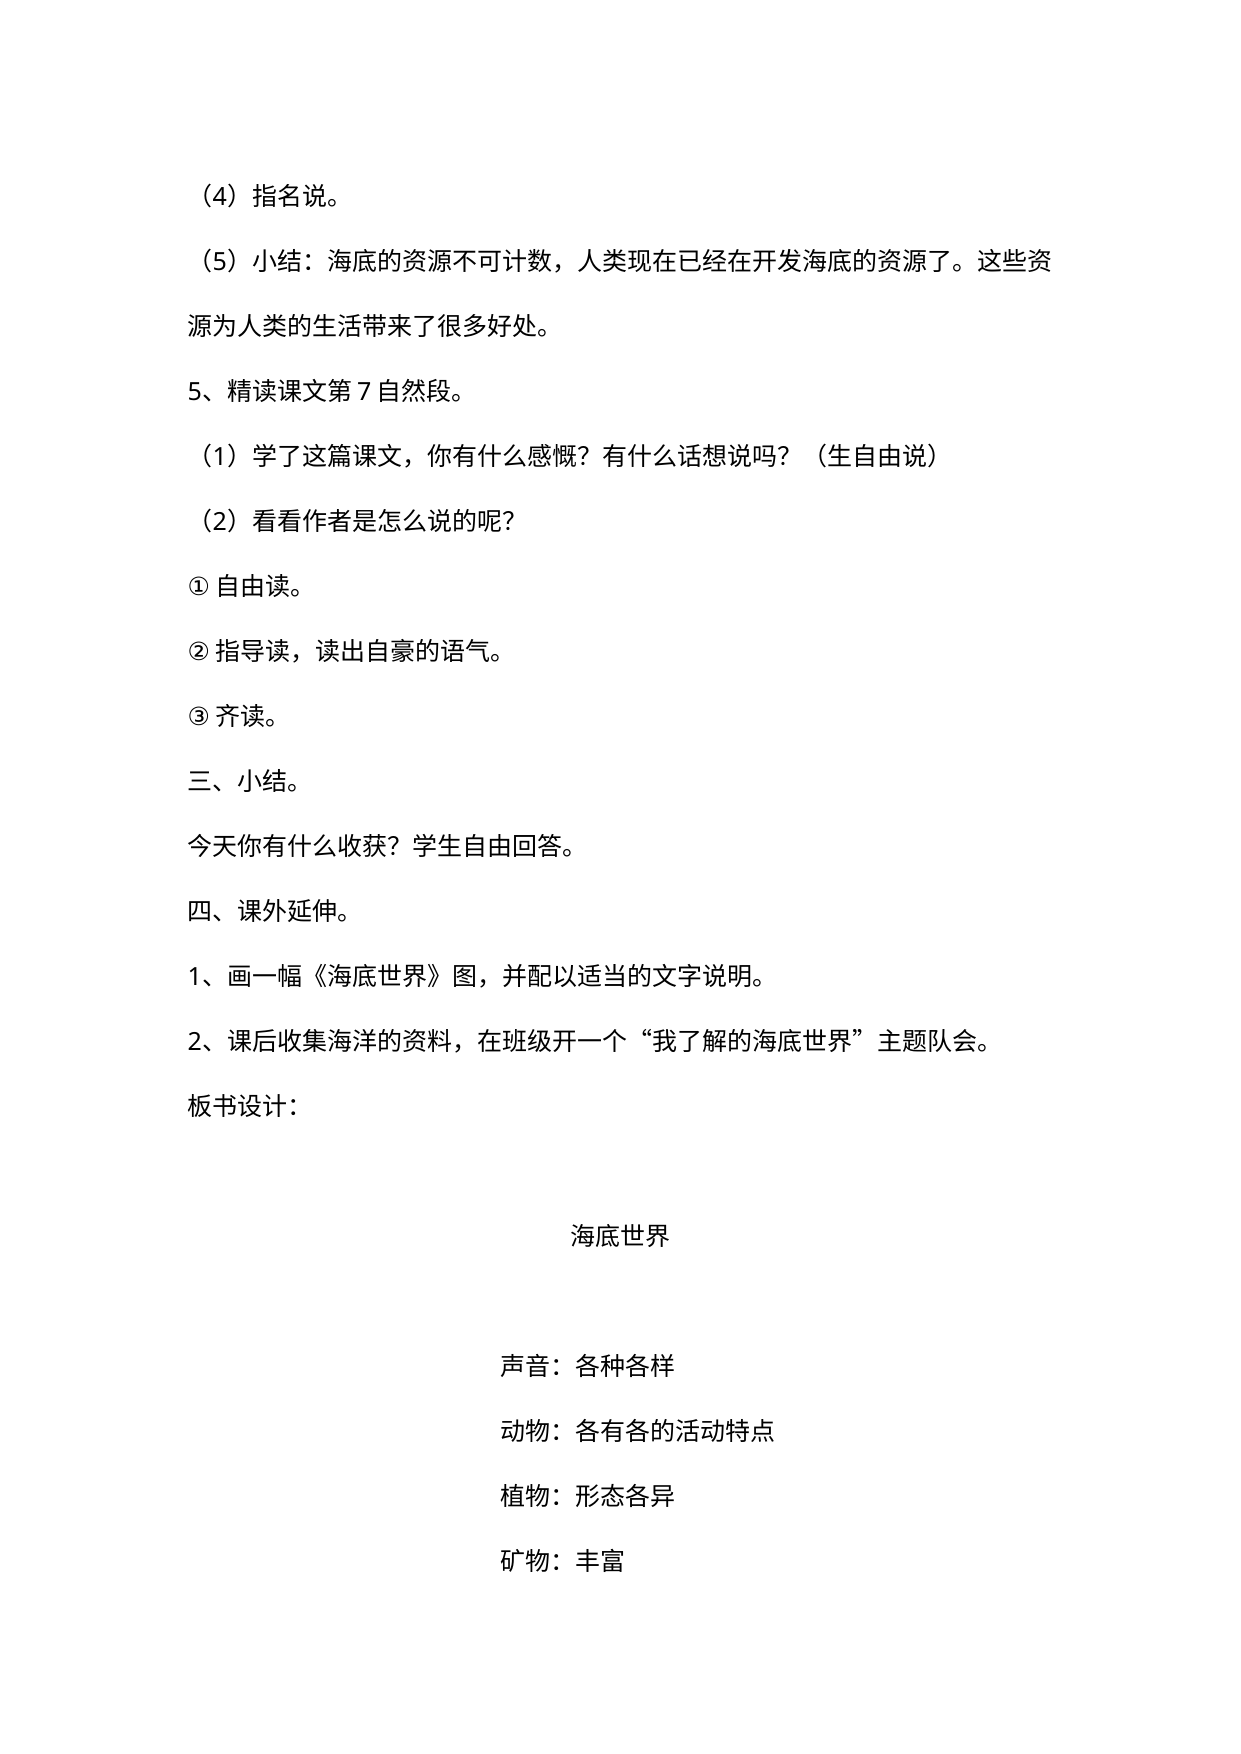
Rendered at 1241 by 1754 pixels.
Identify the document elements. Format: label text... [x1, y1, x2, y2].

text 三、小结。 [187, 747, 1053, 812]
text 2、课后收集海洋的资料，在班级开一个“我了解的海底世界”主题队会。 [187, 1007, 1053, 1072]
text 动物：各有各的活动特点 [187, 1397, 1053, 1462]
text （1）学了这篇课文，你有什么感慨？有什么话想说吗？（生自由说） [187, 422, 1053, 487]
text 植物：形态各异 [187, 1462, 1053, 1527]
text 矿物：丰富 [187, 1527, 1053, 1592]
text 1、画一幅《海底世界》图，并配以适当的文字说明。 [187, 942, 1053, 1007]
text （2）看看作者是怎么说的呢？ [187, 487, 1053, 552]
text ①自由读。 [187, 552, 1053, 617]
text ②指导读，读出自豪的语气。 [187, 617, 1053, 682]
text 今天你有什么收获？学生自由回答。 [187, 812, 1053, 877]
text （5）小结：海底的资源不可计数，人类现在已经在开发海底的资源了。这些资源为人类的生活带来了很多好处。 [187, 227, 1053, 357]
text 声音：各种各样 [187, 1332, 1053, 1397]
text 板书设计： [187, 1072, 1053, 1137]
text 5、精读课文第7自然段。 [187, 357, 1053, 422]
text （4）指名说。 [187, 162, 1053, 227]
text ③齐读。 [187, 682, 1053, 747]
text 四、课外延伸。 [187, 877, 1053, 942]
text 海底世界 [187, 1202, 1053, 1267]
